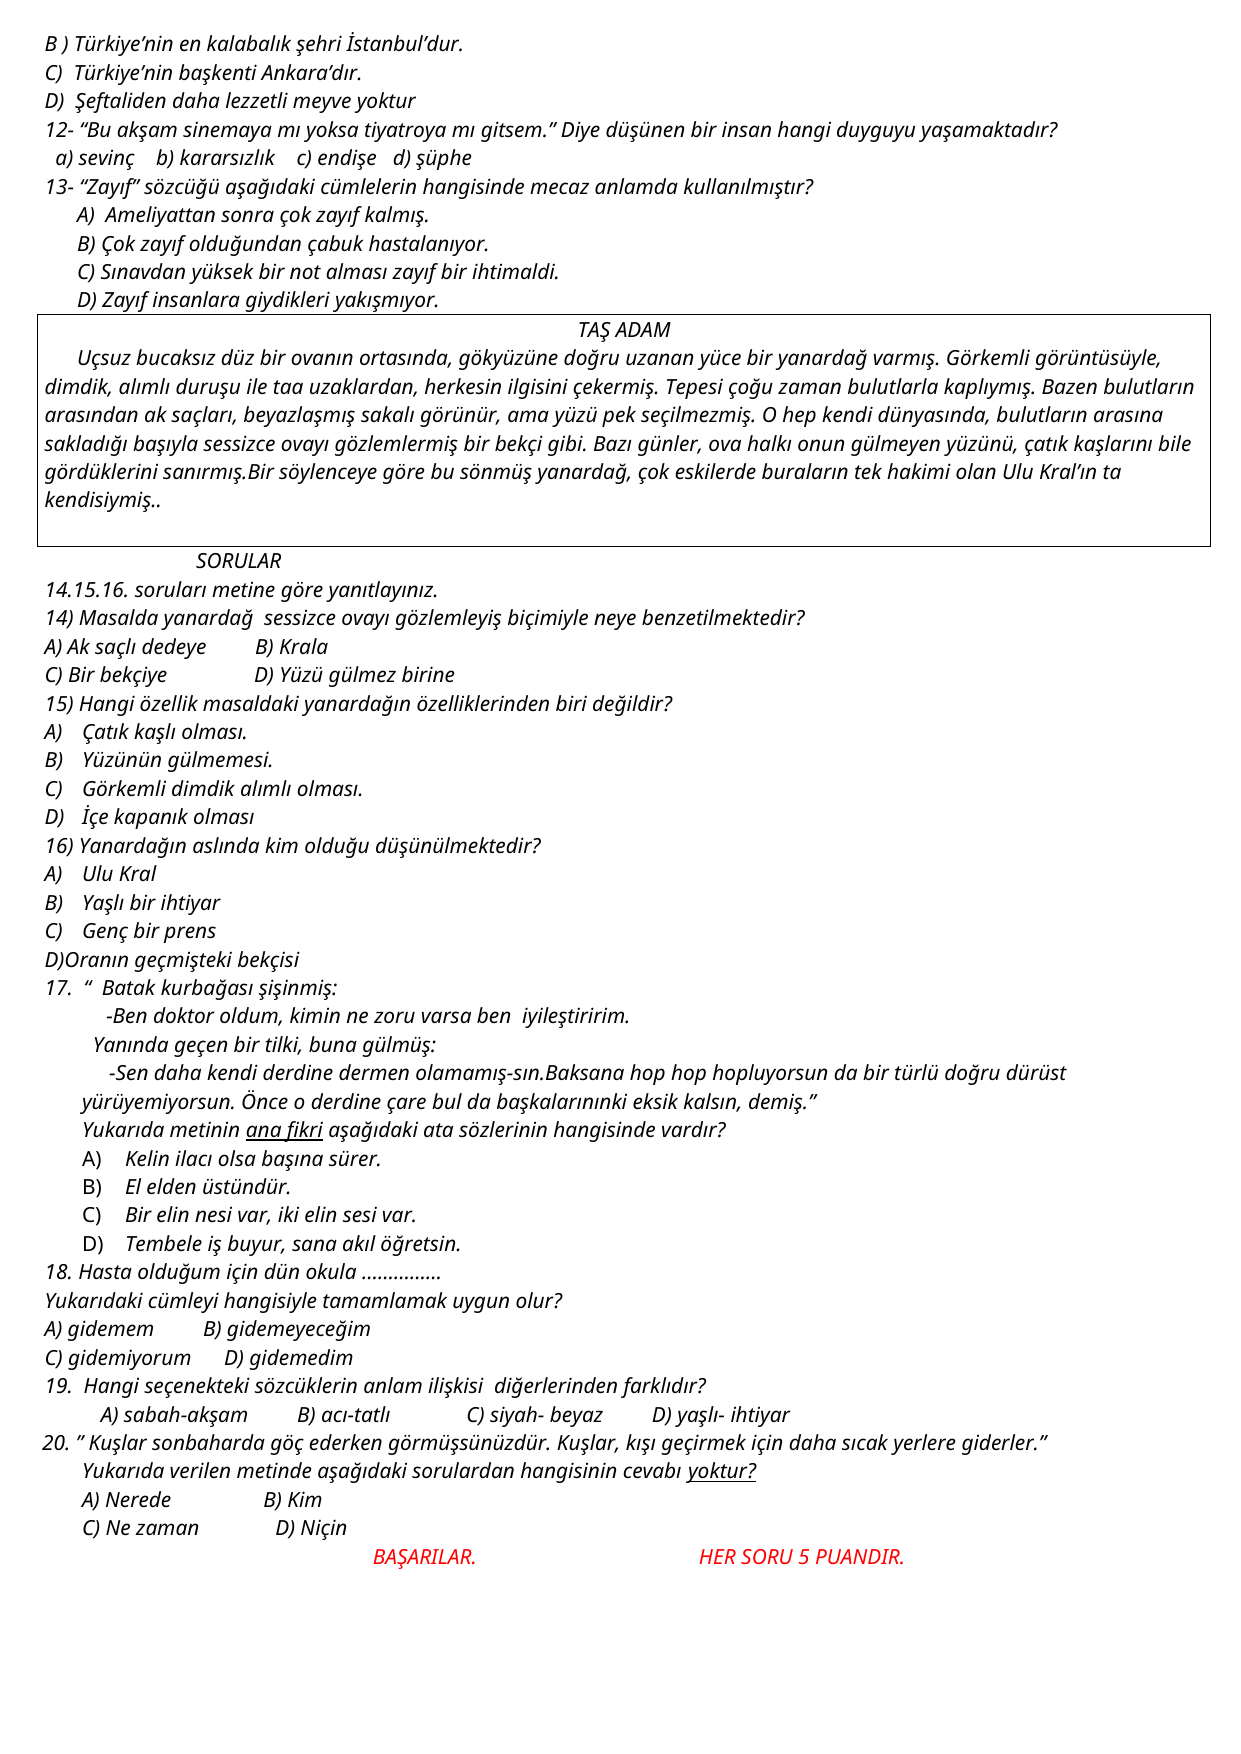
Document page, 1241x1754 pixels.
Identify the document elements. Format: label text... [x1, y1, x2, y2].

text C) gidemiyorum D) gidemedim [44, 1343, 1196, 1371]
list Ulu Kral [44, 859, 1196, 888]
text 14.15.16. soruları metine göre yanıtlayınız. [44, 575, 1196, 603]
text C) Türkiye’nin başkenti Ankara’dır. [44, 58, 1196, 86]
list Görkemli dimdik alımlı olması. [44, 774, 1196, 802]
list El elden üstündür. [82, 1172, 1196, 1201]
text -Sen daha kendi derdine dermen olamamış-sın.Baksana hop hop hopluyorsun da bir türlü doğru dürüst yürüyemiyorsun. Önce o derdine çare bul da başkalarınınki eksik kalsın, demiş.” [82, 1058, 1196, 1115]
text 14) Masalda yanardağ sessizce ovayı gözlemleyiş biçimiyle neye benzetilmektedir? [44, 603, 1196, 632]
text Yukarıda metinin ana fikri aşağıdaki ata sözlerinin hangisinde vardır? [82, 1115, 1196, 1144]
text A) Ameliyattan sonra çok zayıf kalmış. [44, 200, 1196, 229]
text SORULAR [44, 547, 1196, 575]
list Tembele iş buyur, sana akıl öğretsin. [82, 1229, 1196, 1257]
text Yukarıdaki cümleyi hangisiyle tamamlamak uygun olur? [44, 1286, 1196, 1314]
list Genç bir prens [44, 916, 1196, 945]
text Yanında geçen bir tilki, buna gülmüş: [82, 1030, 1196, 1058]
text -Ben doktor oldum, kimin ne zoru varsa ben iyileştiririm. [101, 1002, 1196, 1030]
text C) Ne zaman D) Niçin [82, 1513, 1196, 1542]
text C) Sınavdan yüksek bir not alması zayıf bir ihtimaldi. [44, 257, 1196, 286]
text B) Çok zayıf olduğundan çabuk hastalanıyor. [44, 229, 1196, 257]
table_header TAŞ ADAM Uçsuz bucaksız düz bir ovanın ortasında, gökyüzüne doğru uzanan yüce bir yanardağ varmış. Görkemli görüntüsüyle, dimdik, alımlı duruşu ile taa uzaklardan, herkesin ilgisini çekermiş. Tepesi çoğu zaman bulutlarla kaplıymış. Bazen bulutların arasından ak saçları, beyazlaşmış sakalı görünür, ama yüzü pek seçilmezmiş. O hep kendi dünyasında, bulutların arasına sakladığı başıyla sessizce ovayı gözlemlermiş bir bekçi gibi. Bazı günler, ova halkı onun gülmeyen yüzünü, çatık kaşlarını bile gördüklerini sanırmış.Bir söylenceye göre bu sönmüş yanardağ, çok eskilerde buraların tek hakimi olan Ulu Kral’ın ta kendisiymiş.. [38, 315, 1210, 546]
list Yaşlı bir ihtiyar [44, 888, 1196, 916]
text B ) Türkiye’nin en kalabalık şehri İstanbul’dur. [44, 29, 1196, 58]
text 15) Hangi özellik masaldaki yanardağın özelliklerinden biri değildir? [44, 689, 1196, 717]
text 16) Yanardağın aslında kim olduğu düşünülmektedir? [44, 831, 1196, 859]
text 19. Hangi seçenekteki sözcüklerin anlam ilişkisi diğerlerinden farklıdır? [44, 1371, 1196, 1400]
text 20. ” Kuşlar sonbaharda göç ederken görmüşsünüzdür. Kuşlar, kışı geçirmek için daha sıcak yerlere giderler.” [26, 1428, 1196, 1457]
list Çatık kaşlı olması. [44, 717, 1196, 746]
text A) gidemem B) gidemeyeceğim [44, 1314, 1196, 1343]
text C) Bir bekçiye D) Yüzü gülmez birine [44, 660, 1196, 689]
text A) sabah-akşam B) acı-tatlı C) siyah- beyaz D) yaşlı- ihtiyar [101, 1400, 1196, 1428]
text 18. Hasta olduğum için dün okula …………… [44, 1257, 1196, 1286]
text 17. “ Batak kurbağası şişinmiş: [44, 973, 1196, 1002]
text D) Şeftaliden daha lezzetli meyve yoktur [44, 86, 1196, 115]
text A) Ak saçlı dedeye B) Krala [44, 632, 1196, 660]
text a) sevinç b) kararsızlık c) endişe d) şüphe [44, 143, 1196, 172]
text BAŞARILAR. HER SORU 5 PUANDIR. [82, 1542, 1196, 1570]
text A) Nerede B) Kim [82, 1485, 1196, 1513]
list İçe kapanık olması [44, 802, 1196, 831]
text 12- “Bu akşam sinemaya mı yoksa tiyatroya mı gitsem.” Diye düşünen bir insan hangi duyguyu yaşamaktadır? [44, 115, 1196, 143]
list Kelin ilacı olsa başına sürer. [82, 1144, 1196, 1172]
text D)Oranın geçmişteki bekçisi [44, 945, 1196, 973]
list Yüzünün gülmemesi. [44, 746, 1196, 774]
text D) Zayıf insanlara giydikleri yakışmıyor. [44, 286, 1196, 314]
text 13- “Zayıf” sözcüğü aşağıdaki cümlelerin hangisinde mecaz anlamda kullanılmıştır? [44, 172, 1196, 200]
list Bir elin nesi var, iki elin sesi var. [82, 1201, 1196, 1229]
text Yukarıda verilen metinde aşağıdaki sorulardan hangisinin cevabı yoktur? [82, 1457, 1196, 1485]
